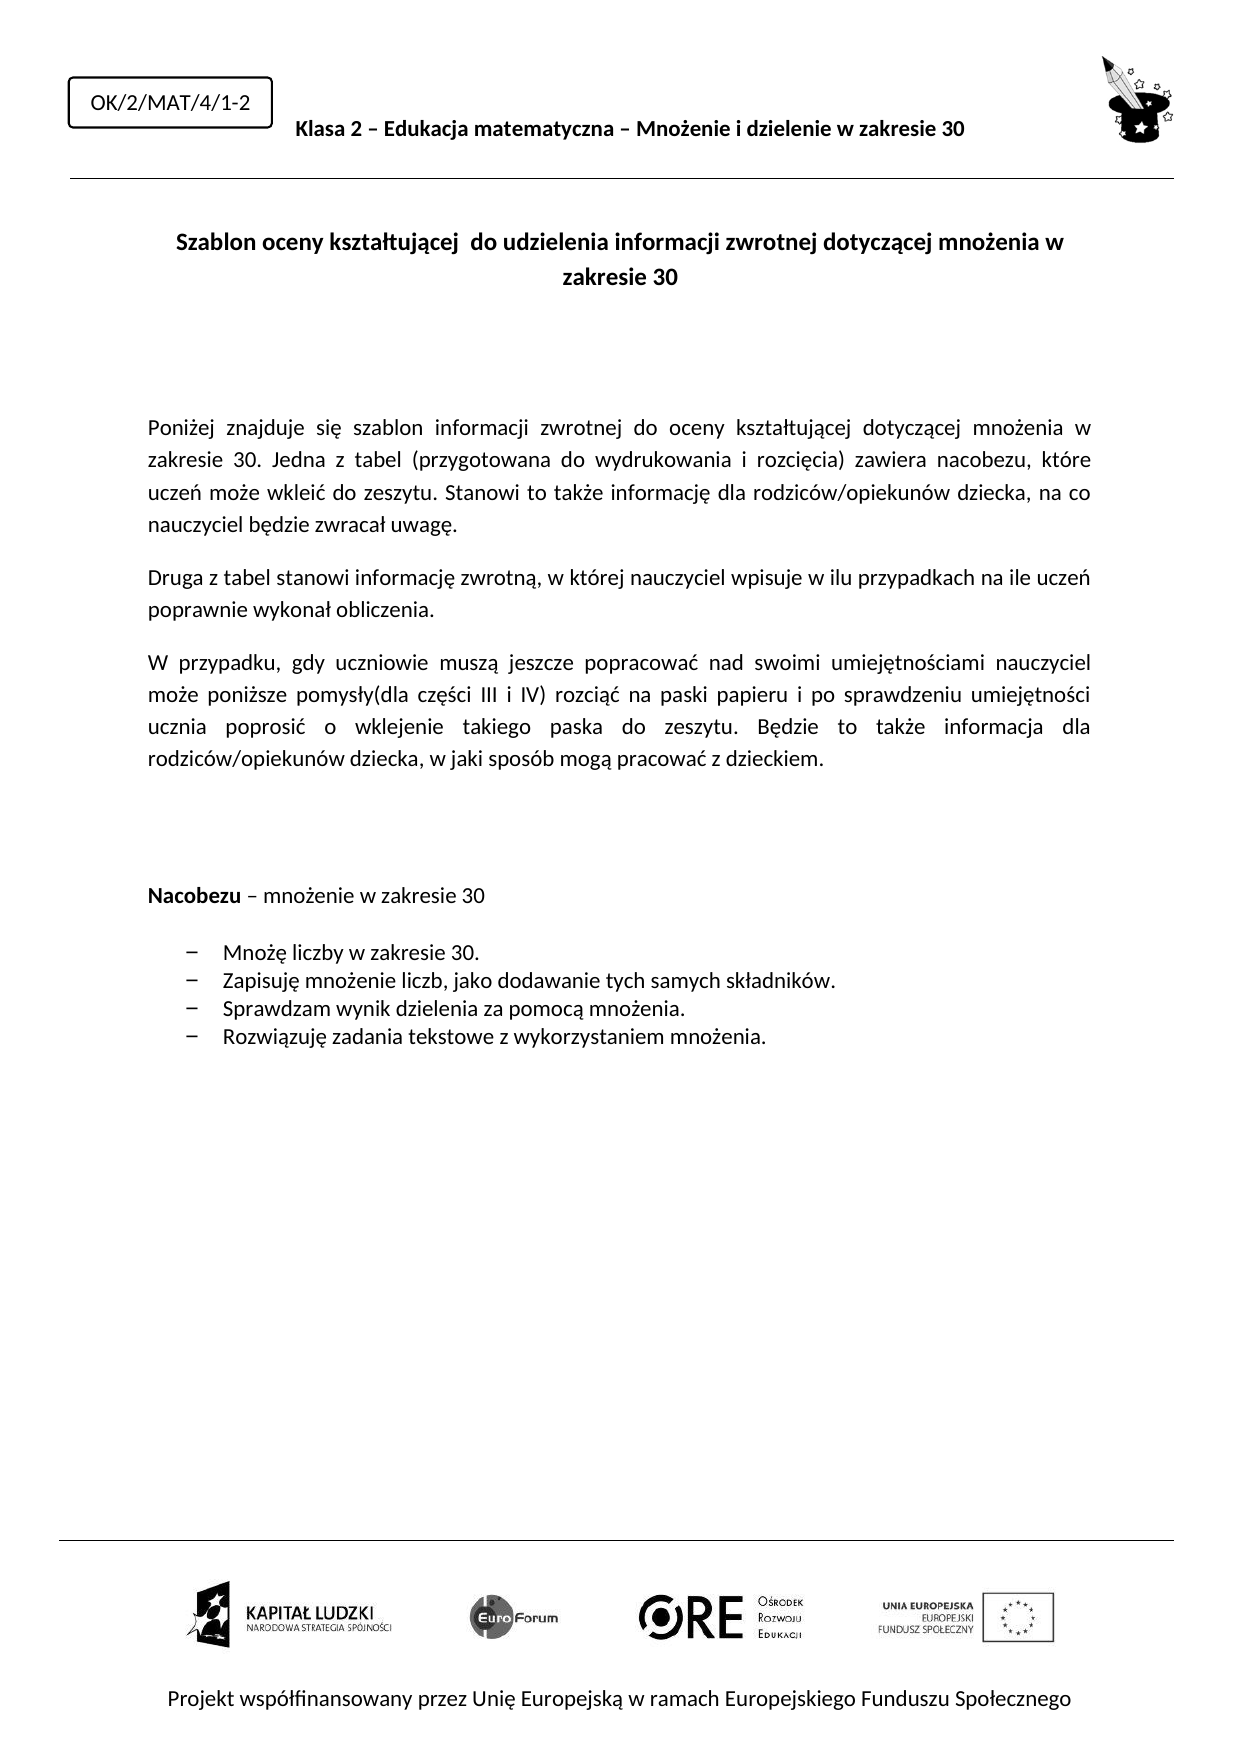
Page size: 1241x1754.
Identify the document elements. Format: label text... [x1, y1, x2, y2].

text Poniżej znajduje się szablon informacji zwrotnej do oceny kształtującej dotyczącej mnożenia w zakresie 30. Jedna z tabel (przygotowana do wydrukowania i rozcięcia) zawiera nacobezu, które uczeń może wkleić do zeszytu. Stanowi to także informację dla rodziców/opiekunów dziecka, na co nauczyciel będzie zwracał uwagę. [148, 413, 1093, 538]
text W przypadku, gdy uczniowie muszą jeszcze popracować nad swoimi umiejętnościami nauczyciel może poniższe pomysły(dla części III i IV) rozciąć na paski papieru i po sprawdzeniu umiejętności ucznia poprosić o wklejenie takiego paska do zeszytu. Będzie to także informacja dla rodziców/opiekunów dziecka, w jaki sposób mogą pracować z dzieckiem. [148, 648, 1093, 773]
list Nacobezu – mnożenie w zakresie 30 [148, 882, 1093, 910]
text Szablon oceny kształtującej do udzielenia informacji zwrotnej dotyczącej mnożenia w zakresie 30 [148, 226, 1093, 291]
list Mnożę liczby w zakresie 30. [185, 938, 1093, 966]
list Zapisuję mnożenie liczb, jako dodawanie tych samych składników. [185, 966, 1093, 994]
list Sprawdzam wynik dzielenia za pomocą mnożenia. [185, 994, 1093, 1022]
picture [148, 1564, 1092, 1664]
text Druga z tabel stanowi informację zwrotną, w której nauczyciel wpisuje w ilu przypadkach na ile uczeń poprawnie wykonał obliczenia. [148, 563, 1093, 623]
picture [1090, 53, 1183, 145]
list Rozwiązuję zadania tekstowe z wykorzystaniem mnożenia. [185, 1022, 1093, 1050]
